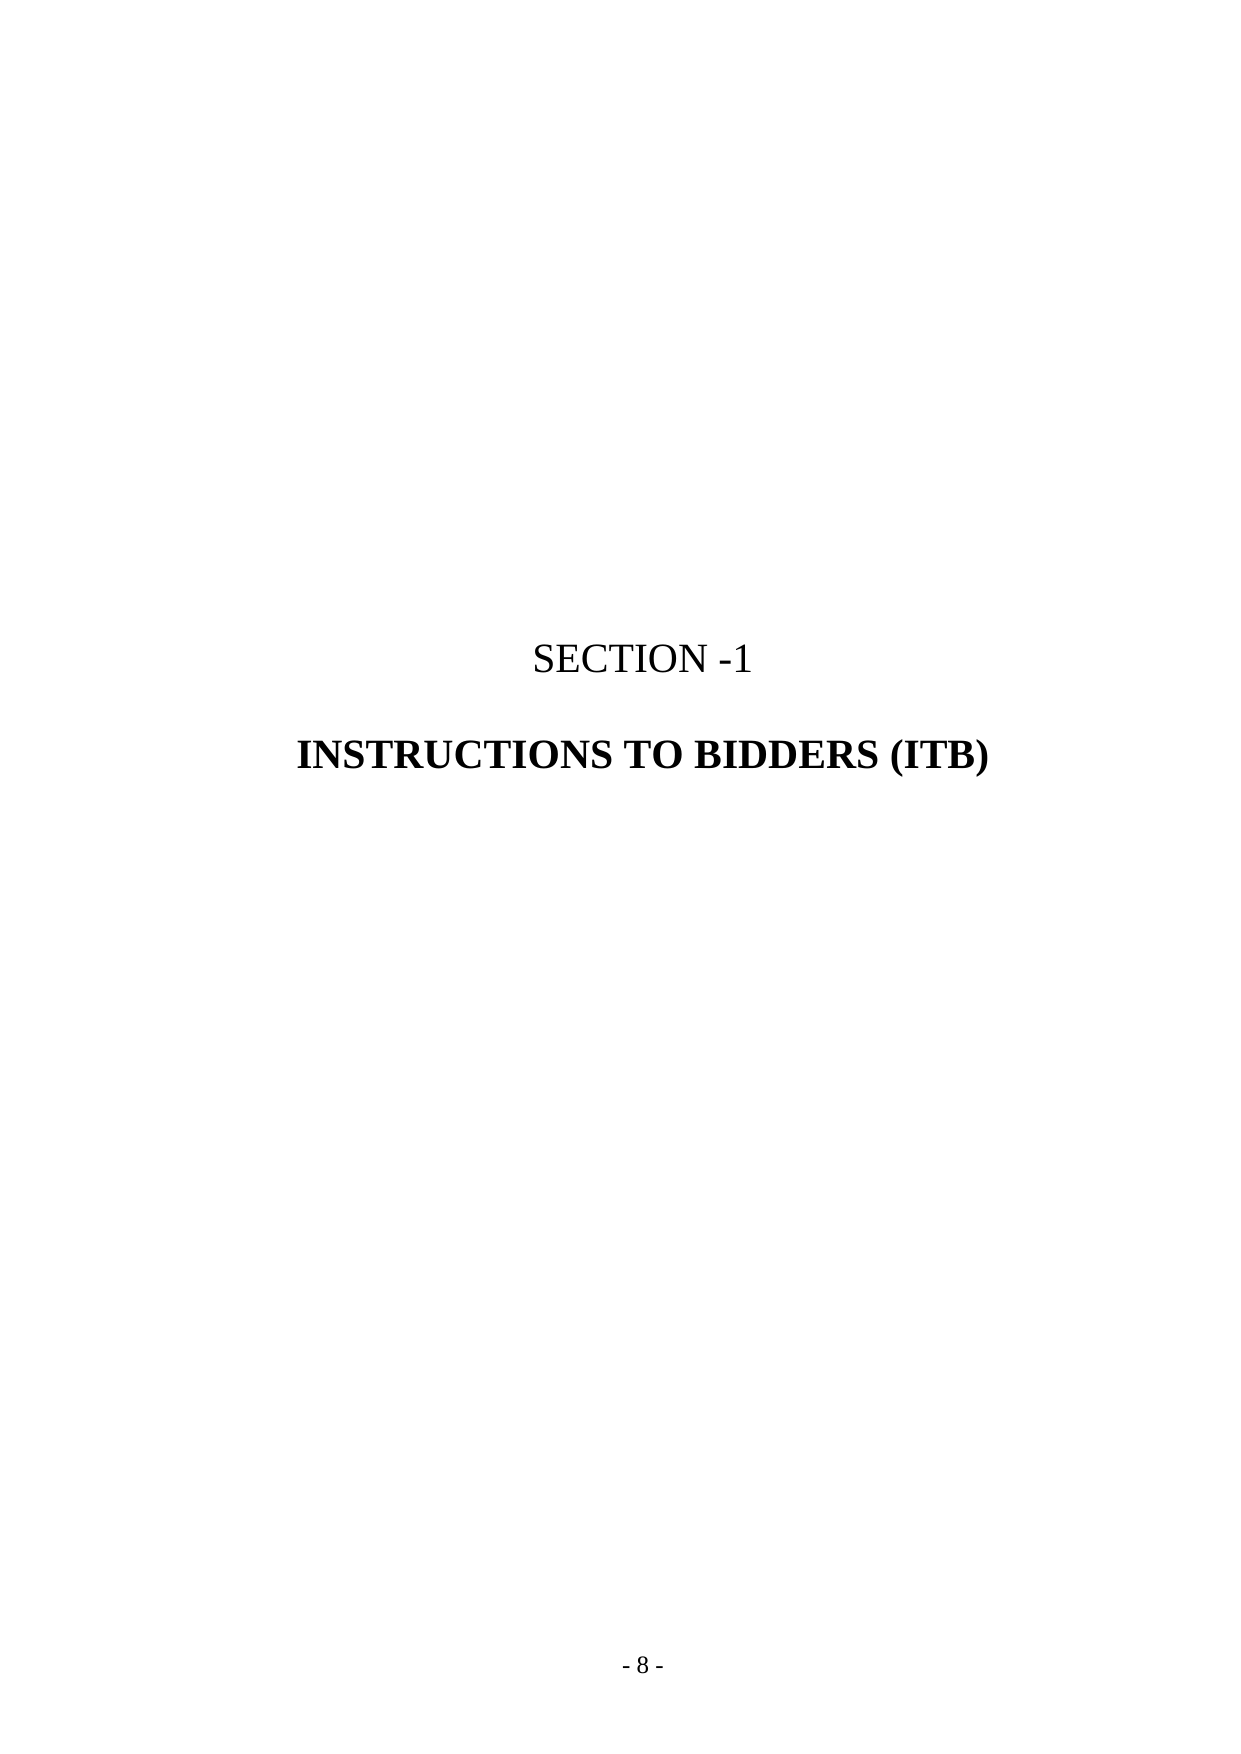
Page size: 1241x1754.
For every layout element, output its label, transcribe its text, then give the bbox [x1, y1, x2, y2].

text INSTRUCTIONS TO BIDDERS (ITB) [150, 729, 1135, 777]
subtitle SECTION -1 [150, 633, 1135, 681]
